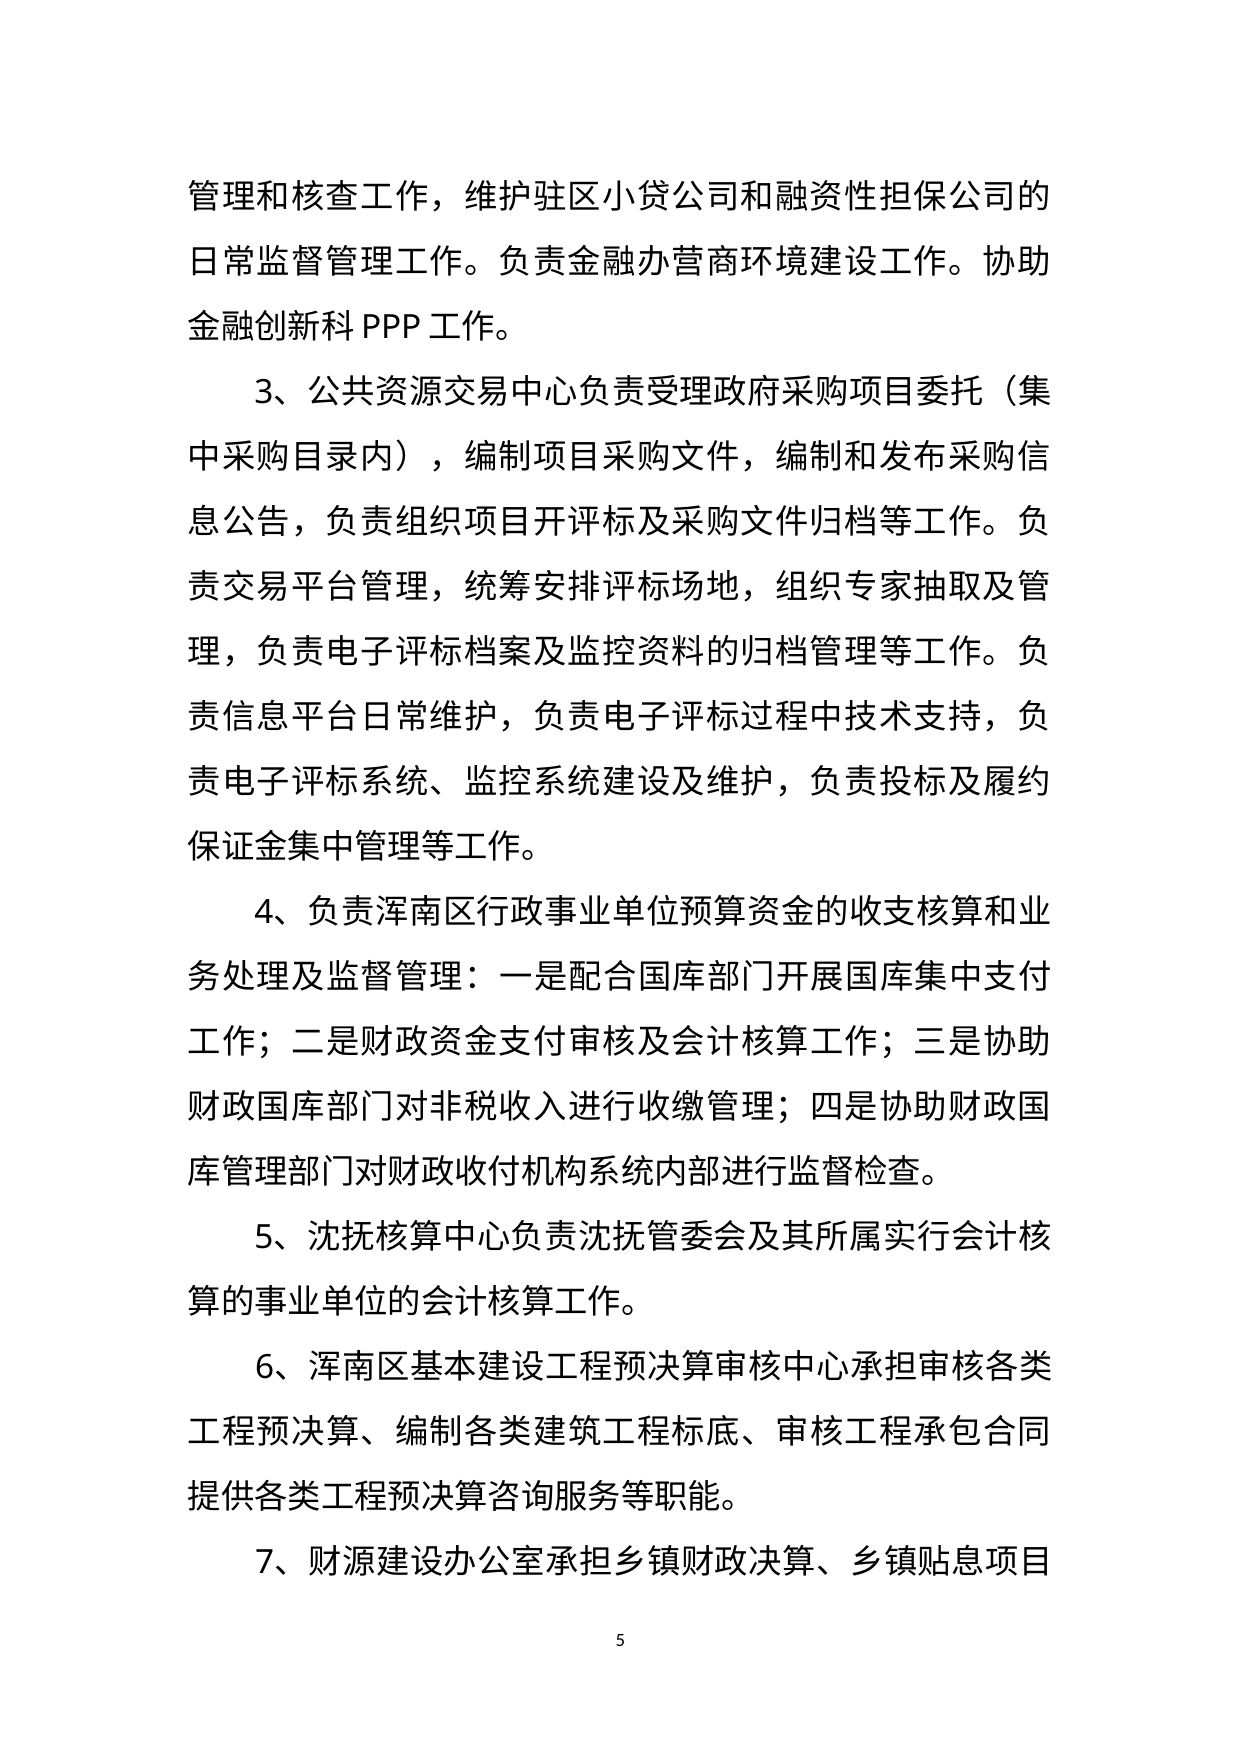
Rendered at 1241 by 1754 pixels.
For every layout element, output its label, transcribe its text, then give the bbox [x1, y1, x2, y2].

text 5、沈抚核算中心负责沈抚管委会及其所属实行会计核算的事业单位的会计核算工作。 [187, 1202, 1053, 1332]
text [187, 162, 1053, 357]
text 4、负责浑南区行政事业单位预算资金的收支核算和业务处理及监督管理：一是配合国库部门开展国库集中支付工作；二是财政资金支付审核及会计核算工作；三是协助财政国库部门对非税收入进行收缴管理；四是协助财政国库管理部门对财政收付机构系统内部进行监督检查。 [187, 877, 1053, 1202]
text 6、浑南区基本建设工程预决算审核中心承担审核各类工程预决算、编制各类建筑工程标底、审核工程承包合同、提供各类工程预决算咨询服务等职能。 [187, 1332, 1053, 1527]
text 3、公共资源交易中心负责受理政府采购项目委托（集中采购目录内），编制项目采购文件，编制和发布采购信息公告，负责组织项目开评标及采购文件归档等工作。负责交易平台管理，统筹安排评标场地，组织专家抽取及管理，负责电子评标档案及监控资料的归档管理等工作。负责信息平台日常维护，负责电子评标过程中技术支持，负责电子评标系统、监控系统建设及维护，负责投标及履约保证金集中管理等工作。 [187, 357, 1053, 877]
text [187, 1527, 1053, 1592]
